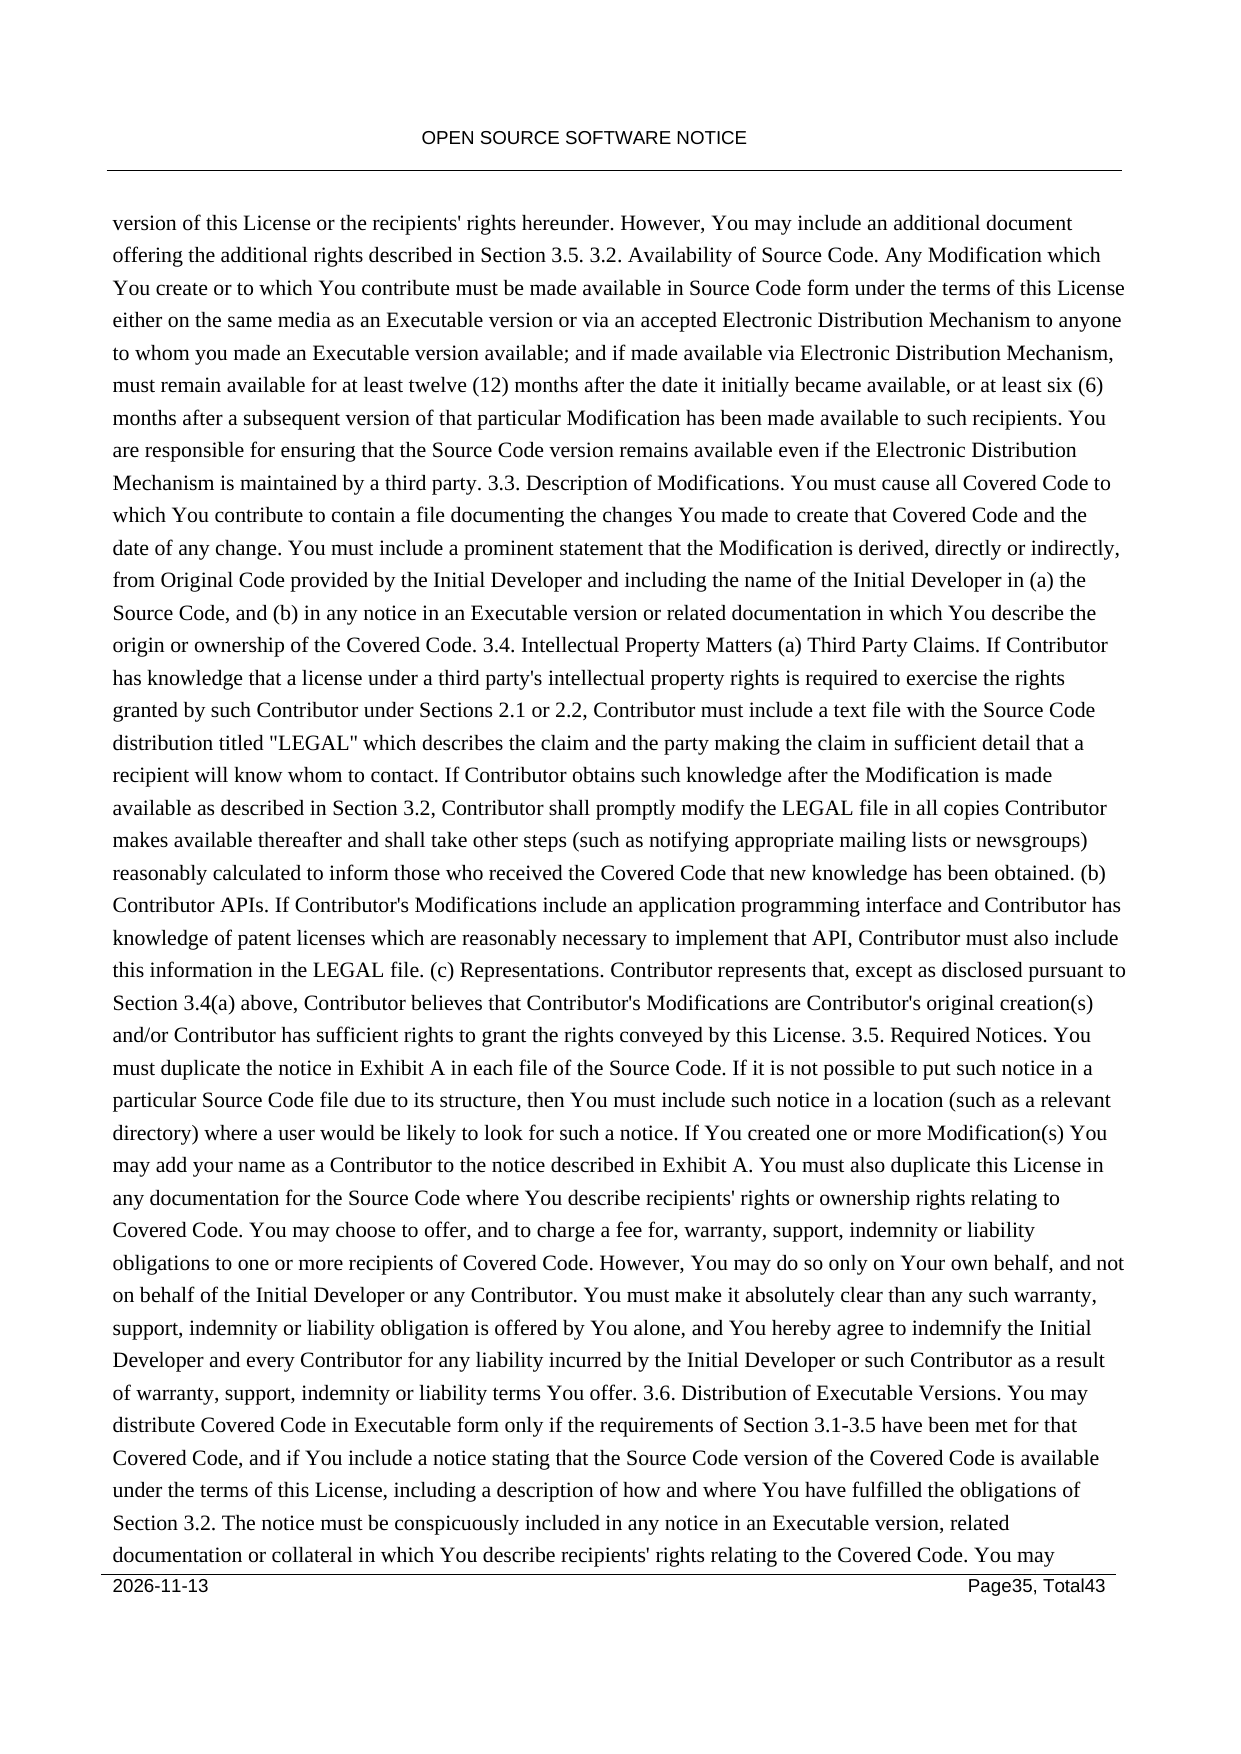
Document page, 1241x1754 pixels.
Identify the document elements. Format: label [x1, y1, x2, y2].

text [112, 206, 1128, 1571]
